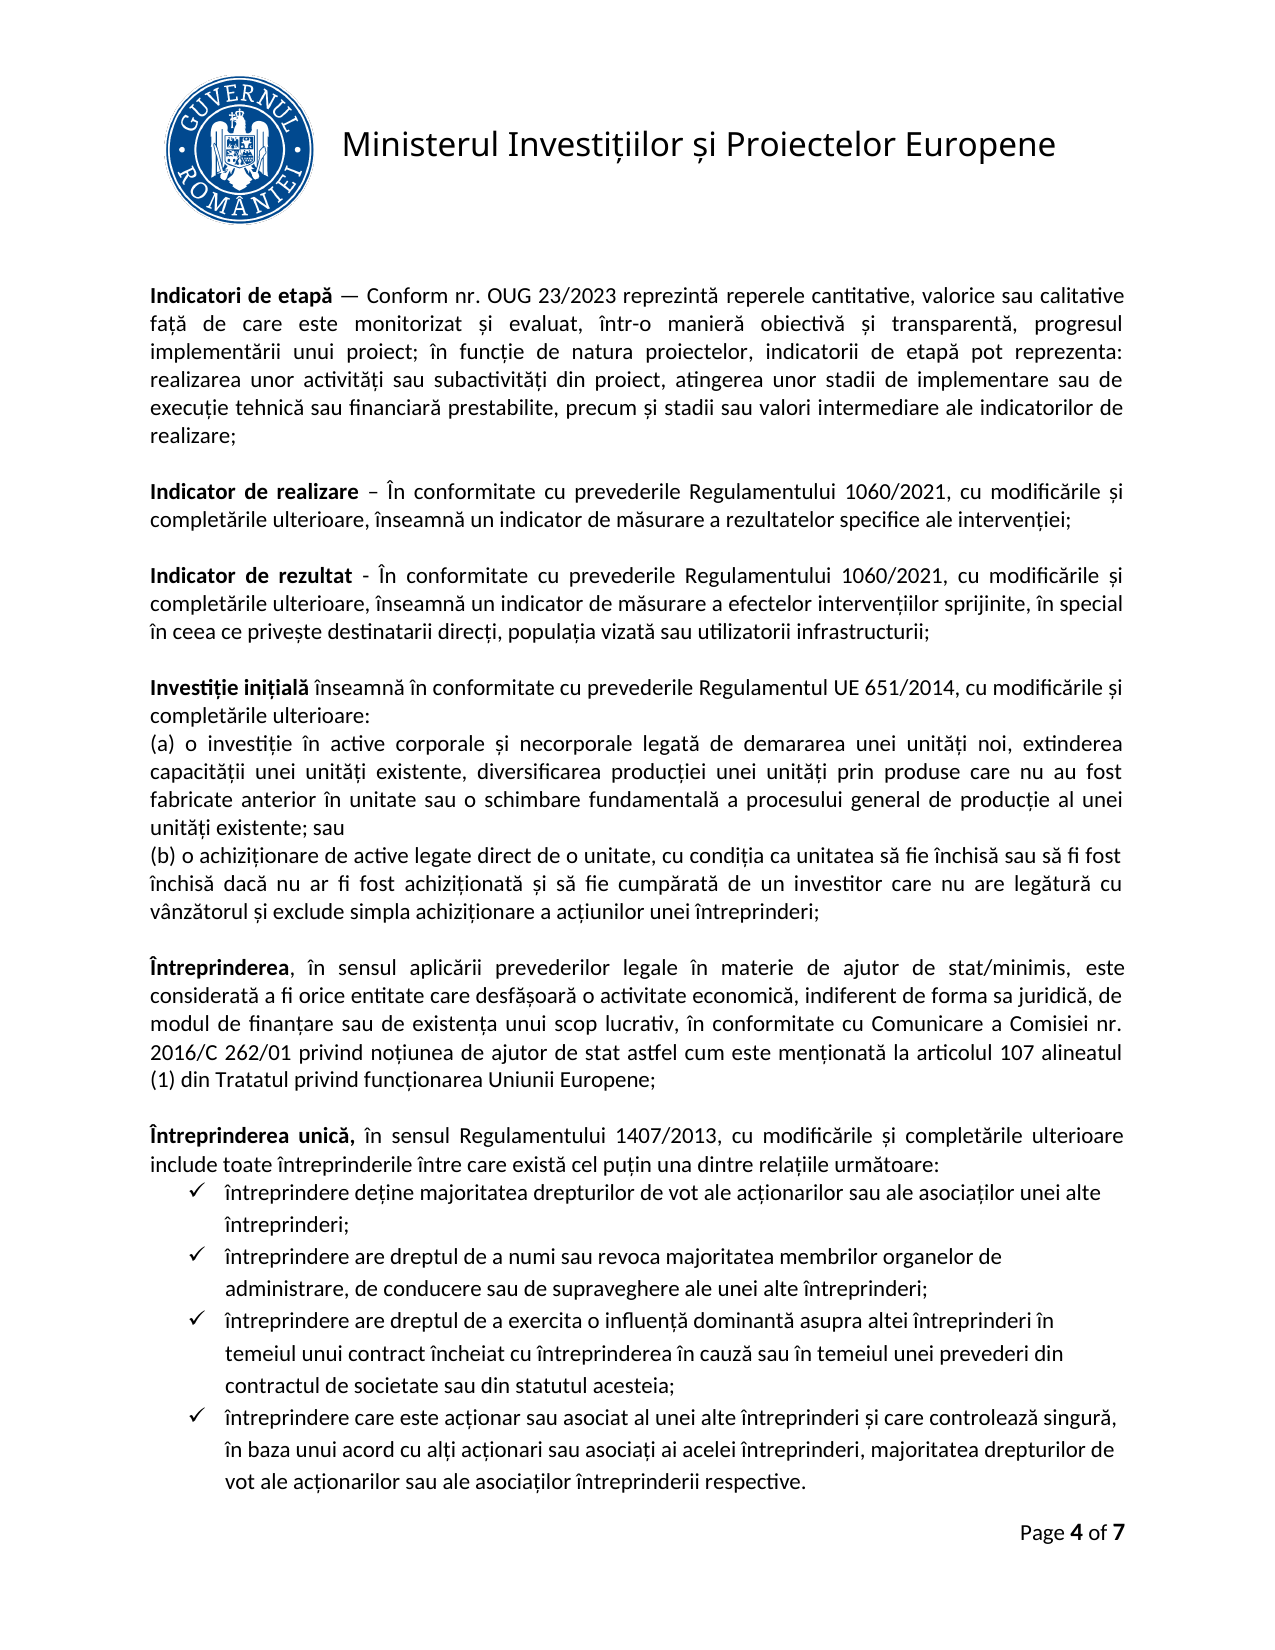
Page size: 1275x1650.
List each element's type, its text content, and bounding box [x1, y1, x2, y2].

text Investiție inițială înseamnă în conformitate cu prevederile Regulamentul UE 651/2014, cu modificările și completările ulterioare: [150, 673, 1125, 729]
text Indicator de rezultat - În conformitate cu prevederile Regulamentului 1060/2021, cu modificările și completările ulterioare, înseamnă un indicator de măsurare a efectelor intervențiilor sprijinite, în special în ceea ce privește destinatarii direcți, populația vizată sau utilizatorii infrastructurii; [150, 561, 1125, 645]
picture [164, 75, 315, 225]
text Indicatori de etapă — Conform nr. OUG 23/2023 reprezintă reperele cantitative, valorice sau calitative față de care este monitorizat și evaluat, într-o manieră obiectivă și transparentă, progresul implementării unui proiect; în funcție de natura proiectelor, indicatorii de etapă pot reprezenta: realizarea unor activități sau subactivități din proiect, atingerea unor stadii de implementare sau de execuție tehnică sau financiară prestabilite, precum și stadii sau valori intermediare ale indicatorilor de realizare; [150, 281, 1125, 449]
text Indicator de realizare – În conformitate cu prevederile Regulamentului 1060/2021, cu modificările și completările ulterioare, înseamnă un indicator de măsurare a rezultatelor specifice ale intervenției; [150, 477, 1125, 533]
list întreprindere are dreptul de a numi sau revoca majoritatea membrilor organelor de administrare, de conducere sau de supraveghere ale unei alte întreprinderi; [187, 1242, 1125, 1302]
text Întreprinderea unică, în sensul Regulamentului 1407/2013, cu modificările și completările ulterioare include toate întreprinderile între care există cel puțin una dintre relațiile următoare: [150, 1122, 1125, 1178]
list întreprindere care este acționar sau asociat al unei alte întreprinderi și care controlează singură, în baza unui acord cu alți acționari sau asociați ai acelei întreprinderi, majoritatea drepturilor de vot ale acționarilor sau ale asociaților întreprinderii respective. [187, 1403, 1125, 1495]
text (a) o investiție în active corporale și necorporale legată de demararea unei unități noi, extinderea capacității unei unități existente, diversificarea producției unei unități prin produse care nu au fost fabricate anterior în unitate sau o schimbare fundamentală a procesului general de producție al unei unități existente; sau [150, 729, 1125, 841]
text (b) o achiziționare de active legate direct de o unitate, cu condiția ca unitatea să fie închisă sau să fi fost închisă dacă nu ar fi fost achiziționată și să fie cumpărată de un investitor care nu are legătură cu vânzătorul și exclude simpla achiziționare a acțiunilor unei întreprinderi; [150, 841, 1125, 926]
list întreprindere are dreptul de a exercita o influență dominantă asupra altei întreprinderi în temeiul unui contract încheiat cu întreprinderea în cauză sau în temeiul unei prevederi din contractul de societate sau din statutul acesteia; [187, 1306, 1125, 1399]
text Întreprinderea, în sensul aplicării prevederilor legale în materie de ajutor de stat/minimis, este considerată a fi orice entitate care desfășoară o activitate economică, indiferent de forma sa juridică, de modul de finanțare sau de existența unui scop lucrativ, în conformitate cu Comunicare a Comisiei nr. 2016/C 262/01 privind noțiunea de ajutor de stat astfel cum este menționată la articolul 107 alineatul (1) din Tratatul privind funcționarea Uniunii Europene; [150, 953, 1125, 1094]
list întreprindere deține majoritatea drepturilor de vot ale acționarilor sau ale asociaților unei alte întreprinderi; [187, 1178, 1125, 1238]
